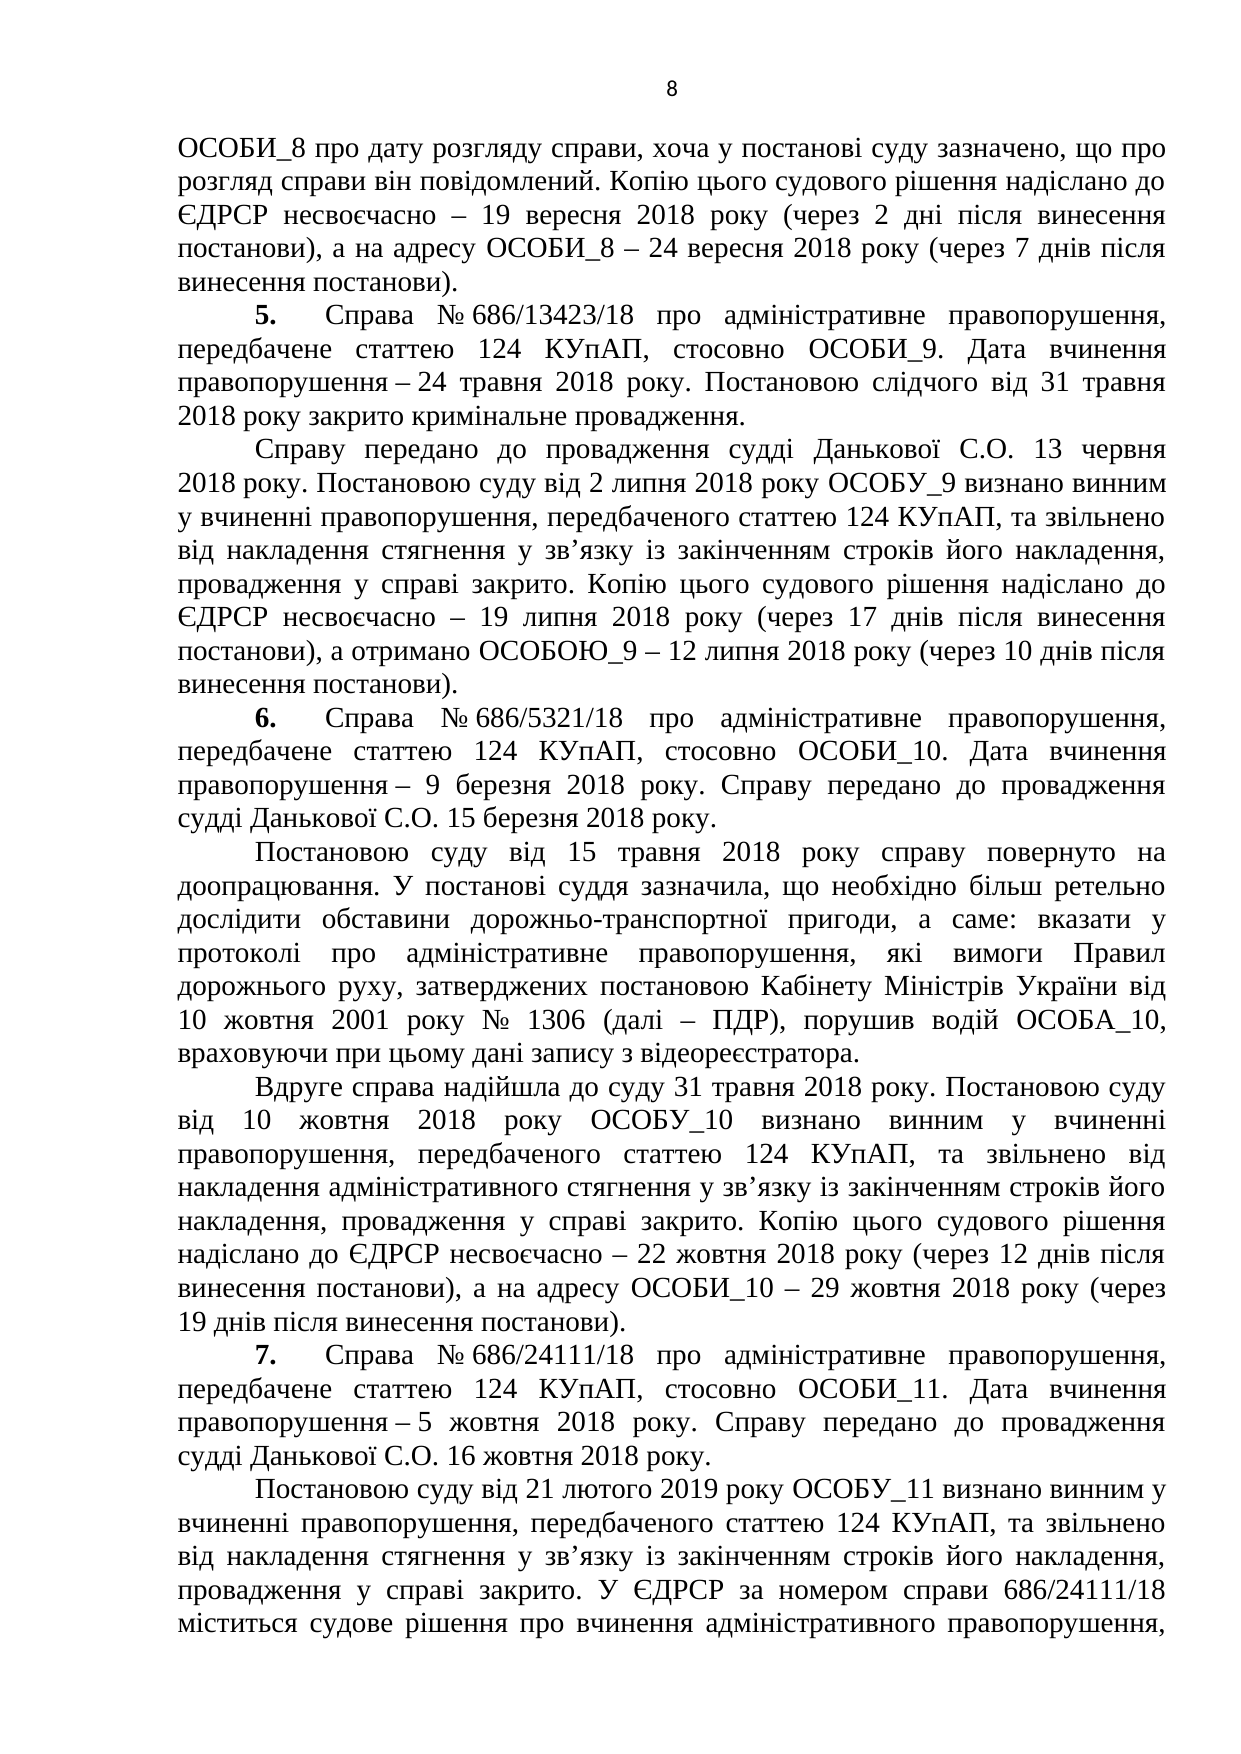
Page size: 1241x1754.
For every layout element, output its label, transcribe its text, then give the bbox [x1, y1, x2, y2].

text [177, 130, 1167, 297]
text Постановою суду від 15 травня 2018 року справу повернуто на доопрацювання. У постанові суддя зазначила, що необхідно більш ретельно дослідити обставини дорожньо-транспортної пригоди, а саме: вказати у протоколі про адміністративне правопорушення, які вимоги Правил дорожнього руху, затверджених постановою Кабінету Міністрів України від 10 жовтня 2001 року № 1306 (далі – ПДР), порушив водій ОСОБА_10, враховуючи при цьому дані запису з відеореєстратора. [177, 1002, 1167, 1069]
list Справа № 686/5321/18 про адміністративне правопорушення, передбачене статтею 124 КУпАП, стосовно ОСОБИ_10. Дата вчинення правопорушення – 9 березня 2018 року. Справу передано до провадження судді Данькової С.О. 15 березня 2018 року. [177, 700, 1167, 834]
list Справа № 686/13423/18 про адміністративне правопорушення, передбачене статтею 124 КУпАП, стосовно ОСОБИ_9. Дата вчинення правопорушення – 24 травня 2018 року. Постановою слідчого від 31 травня 2018 року закрито кримінальне провадження. [177, 297, 1167, 432]
text Постановою суду від 15 травня 2018 року справу повернуто на доопрацювання. У постанові суддя зазначила, що необхідно більш ретельно дослідити обставини дорожньо-транспортної пригоди, а саме: вказати у протоколі про адміністративне правопорушення, які вимоги Правил дорожнього руху, затверджених постановою Кабінету Міністрів України від 10 жовтня 2001 року № 1306 (далі – ПДР), порушив водій ОСОБА_10, враховуючи при цьому дані запису з відеореєстратора. [177, 834, 1167, 1002]
text Справу передано до провадження судді Данькової С.О. 13 червня 2018 року. Постановою суду від 2 липня 2018 року ОСОБУ_9 визнано винним у вчиненні правопорушення, передбаченого статтею 124 КУпАП, та звільнено від накладення стягнення у зв’язку із закінченням строків його накладення, провадження у справі закрито. Копію цього судового рішення надіслано до ЄДРСР несвоєчасно – 19 липня 2018 року (через 17 днів після винесення постанови), а отримано ОСОБОЮ_9 – 12 липня 2018 року (через 10 днів після винесення постанови). [177, 432, 1167, 700]
list Справа № 686/24111/18 про адміністративне правопорушення, передбачене статтею 124 КУпАП, стосовно ОСОБИ_11. Дата вчинення правопорушення – 5 жовтня 2018 року. Справу передано до провадження судді Данькової С.О. 16 жовтня 2018 року. [177, 1337, 1167, 1471]
text Вдруге справа надійшла до суду 31 травня 2018 року. Постановою суду від 10 жовтня 2018 року ОСОБУ_10 визнано винним у вчиненні правопорушення, передбаченого статтею 124 КУпАП, та звільнено від накладення адміністративного стягнення у зв’язку із закінченням строків його накладення, провадження у справі закрито. Копію цього судового рішення надіслано до ЄДРСР несвоєчасно – 22 жовтня 2018 року (через 12 днів після винесення постанови), а на адресу ОСОБИ_10 – 29 жовтня 2018 року (через 19 днів після винесення постанови). [177, 1069, 1167, 1337]
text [177, 1471, 1167, 1639]
